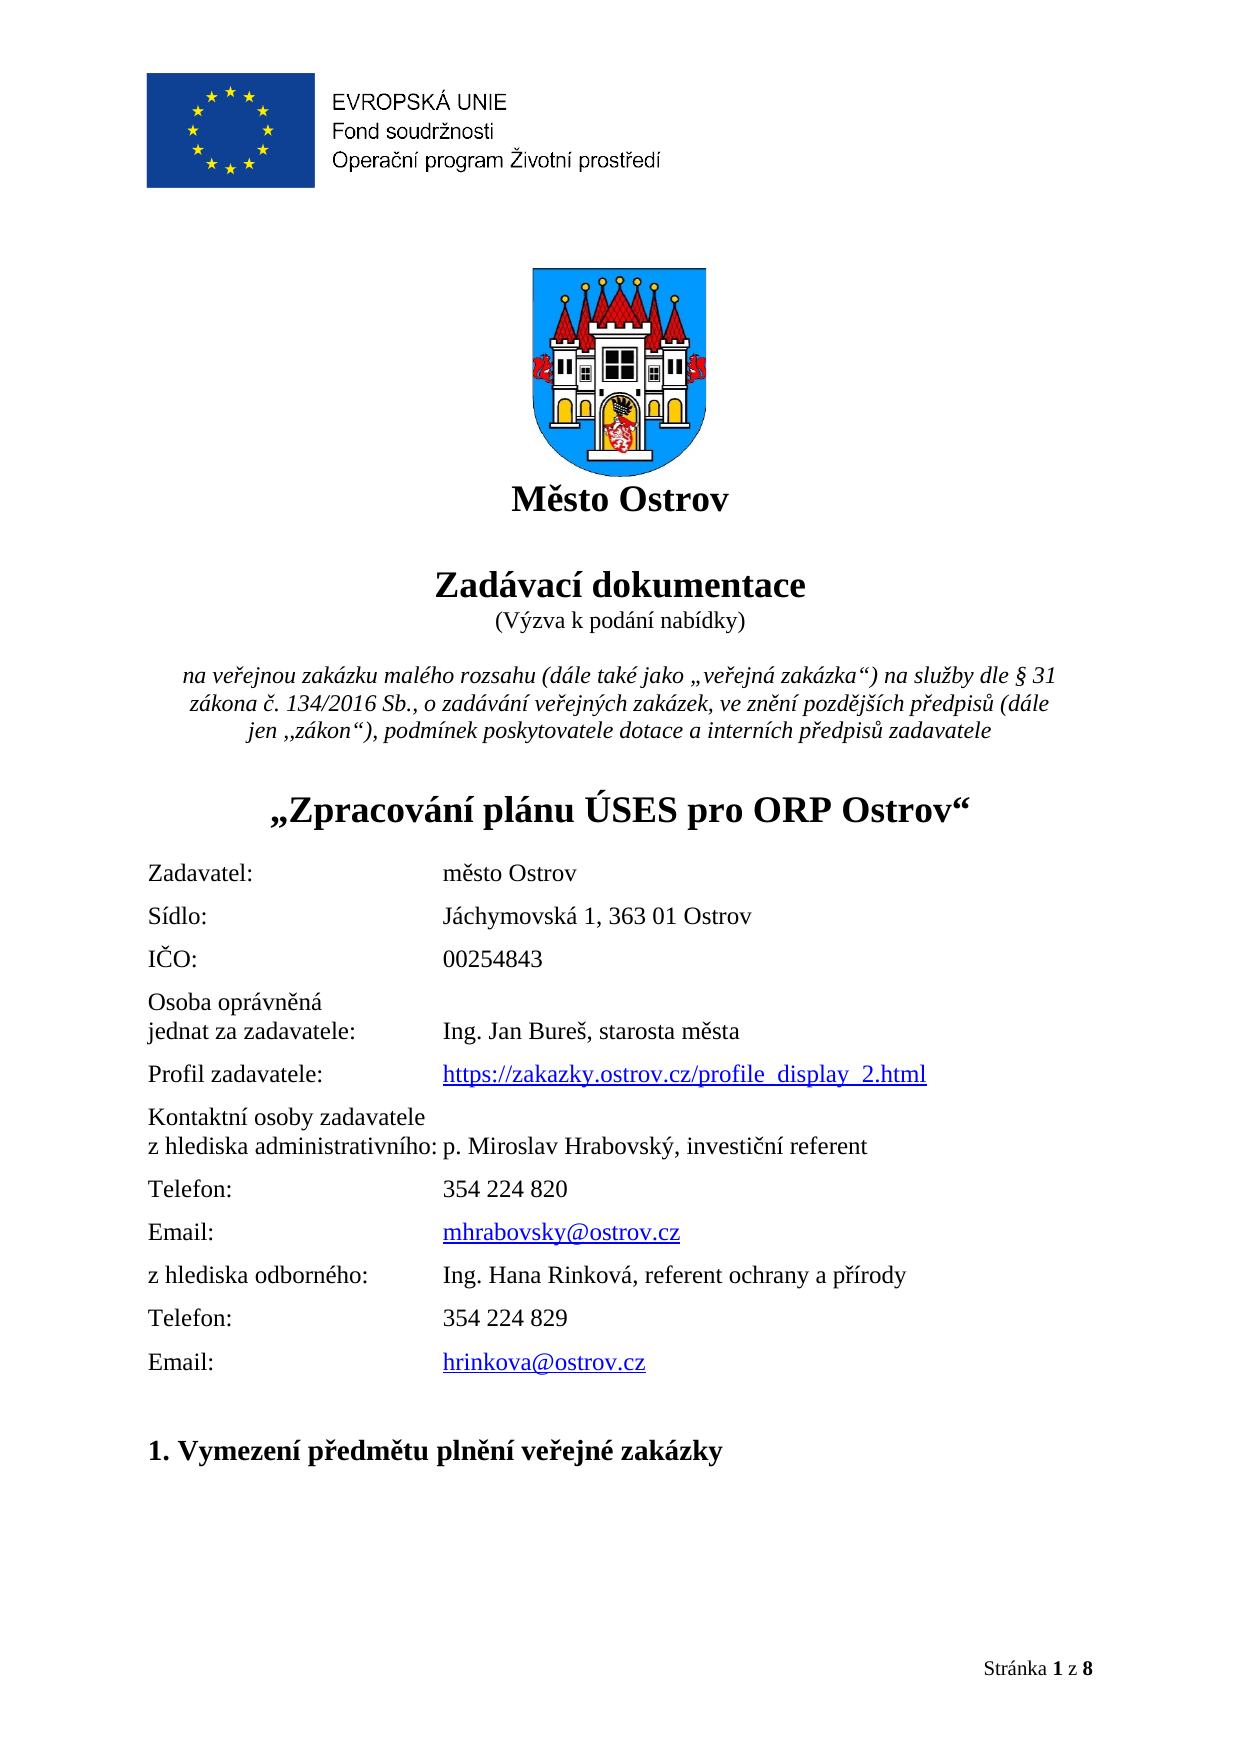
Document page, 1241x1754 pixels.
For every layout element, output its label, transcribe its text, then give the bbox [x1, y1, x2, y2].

picture [532, 268, 707, 477]
text „Zpracování plánu ÚSES pro ORP Ostrov“ [148, 787, 1093, 830]
text jednat za zadavatele: Ing. Jan Bureš, starosta města [148, 1016, 1093, 1045]
text Telefon: 354 224 829 [148, 1303, 1093, 1332]
text Město Ostrov [148, 259, 1093, 520]
text Email: mhrabovsky@ostrov.cz [148, 1217, 1093, 1246]
text Osoba oprávněná [148, 987, 1093, 1016]
text IČO: 00254843 [148, 944, 1093, 973]
text z hlediska odborného: Ing. Hana Rinková, referent ochrany a přírody [148, 1260, 1093, 1289]
text Profil zadavatele: https://zakazky.ostrov.cz/profile_display_2.html [148, 1059, 1093, 1088]
text Kontaktní osoby zadavatele [148, 1102, 1093, 1131]
text Sídlo: Jáchymovská 1, 363 01 Ostrov [148, 901, 1093, 930]
text Telefon: 354 224 820 [148, 1174, 1093, 1203]
text (Výzva k podání nabídky) [148, 606, 1093, 634]
picture [141, 73, 661, 188]
text na veřejnou zakázku malého rozsahu (dále také jako „veřejná zakázka“) na služby dle § 31 zákona č. 134/2016 Sb., o zadávání veřejných zakázek, ve znění pozdějších předpisů (dále jen ,,zákon“), podmínek poskytovatele dotace a interních předpisů zadavatele [148, 661, 1093, 744]
text z hlediska administrativního: p. Miroslav Hrabovský, investiční referent [148, 1131, 1093, 1160]
list Vymezení předmětu plnění veřejné zakázky [148, 1433, 1093, 1466]
text Email: hrinkova@ostrov.cz [148, 1347, 1093, 1375]
text Zadávací dokumentace [148, 563, 1093, 606]
text Zadavatel: město Ostrov [148, 858, 1093, 887]
